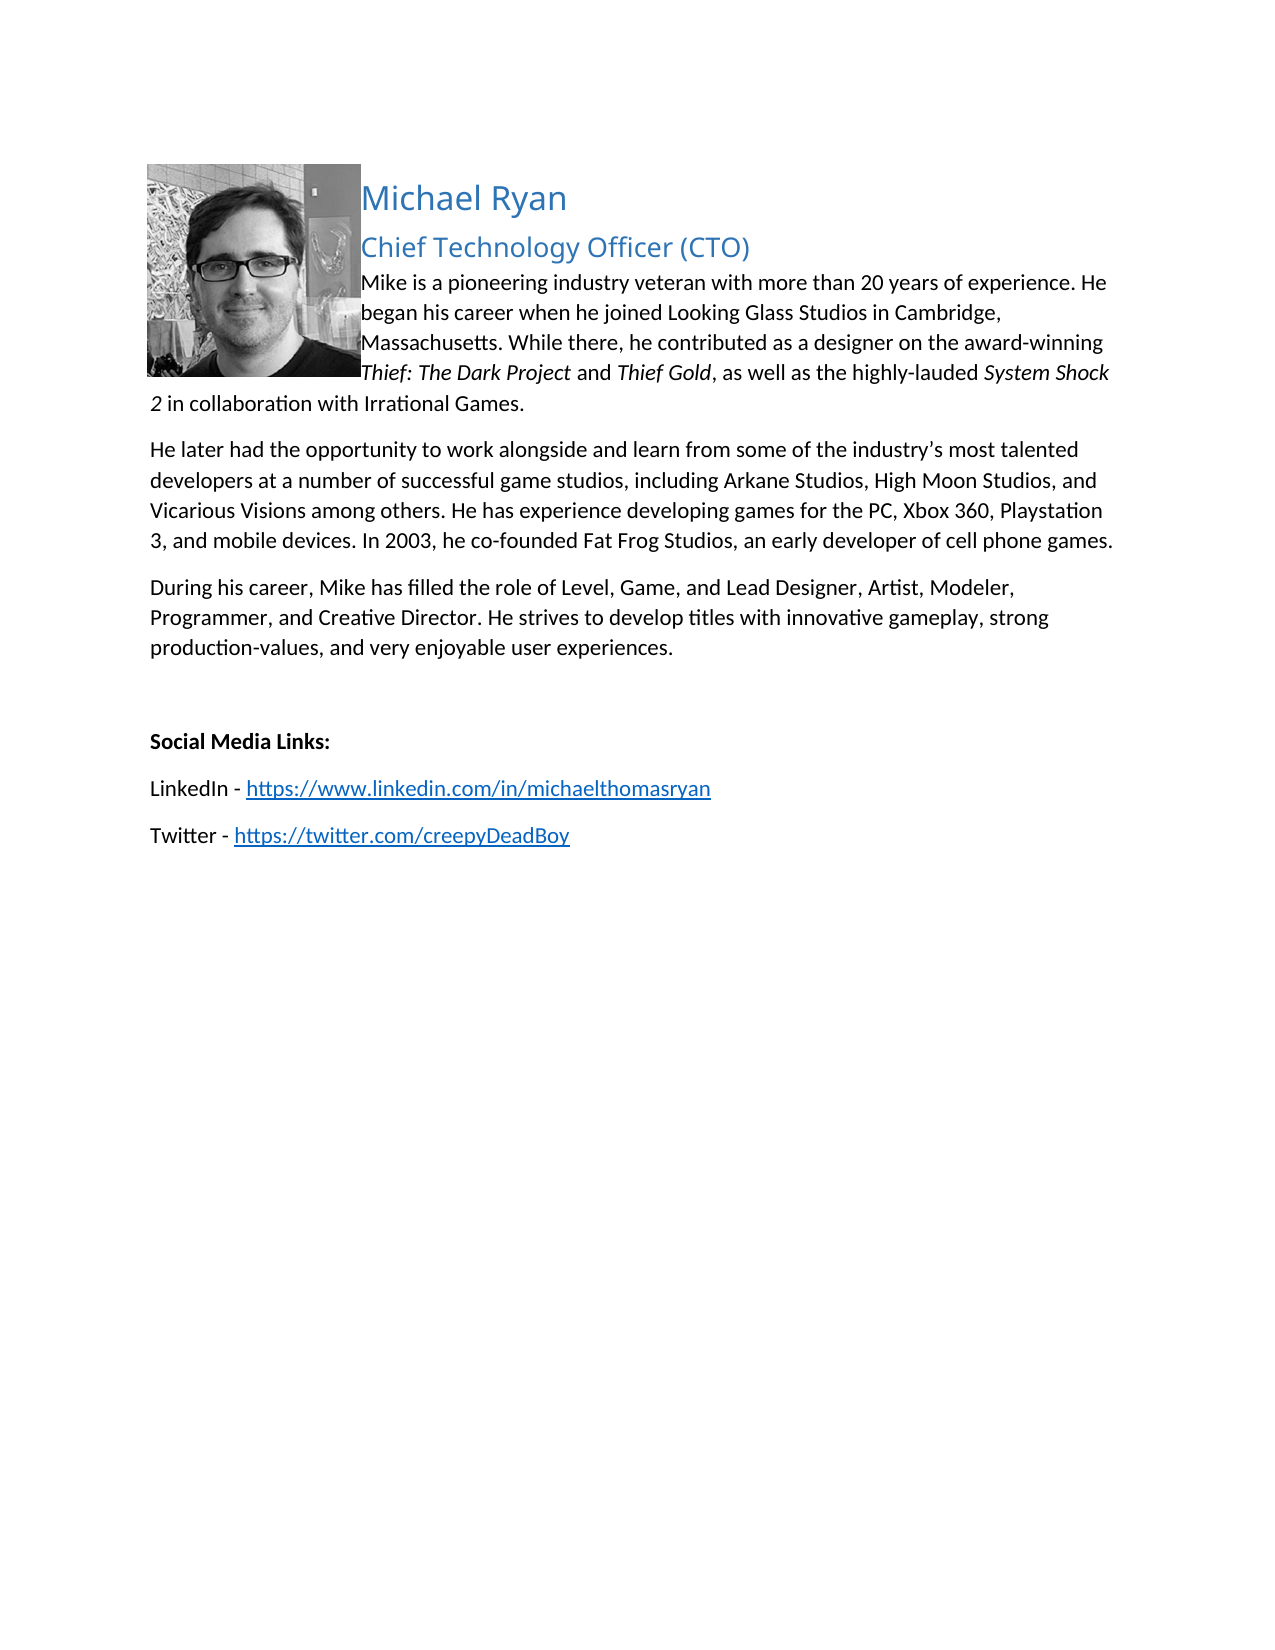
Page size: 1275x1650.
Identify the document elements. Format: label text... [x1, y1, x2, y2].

text Mike is a pioneering industry veteran with more than 20 years of experience. He began his career when he joined Looking Glass Studios in Cambridge, Massachusetts. While there, he contributed as a designer on the award-winning Thief: The Dark Project and Thief Gold, as well as the highly-lauded System Shock 2 in collaboration with Irrational Games. [150, 268, 1125, 417]
subtitle Chief Technology Officer (CTO) [361, 228, 1125, 265]
text He later had the opportunity to work alongside and learn from some of the industry’s most talented developers at a number of successful game studios, including Arkane Studios, High Moon Studios, and Vicarious Visions among others. He has experience developing games for the PC, Xbox 360, Playstation 3, and mobile devices. In 2003, he co-founded Fat Frog Studios, an early developer of cell phone games. [150, 436, 1125, 554]
text During his career, Mike has filled the role of Level, Game, and Lead Designer, Artist, Modeler, Programmer, and Creative Director. He strives to develop titles with innovative gameplay, strong production-values, and very enjoyable user experiences. [150, 573, 1125, 662]
text LinkedIn - https://www.linkedin.com/in/michaelthomasryan [150, 774, 1125, 802]
subtitle Michael Ryan [361, 175, 1125, 220]
picture [147, 164, 361, 377]
text Twitter - https://twitter.com/creepyDeadBoy [150, 821, 1125, 849]
text Social Media Links: [150, 727, 1125, 755]
